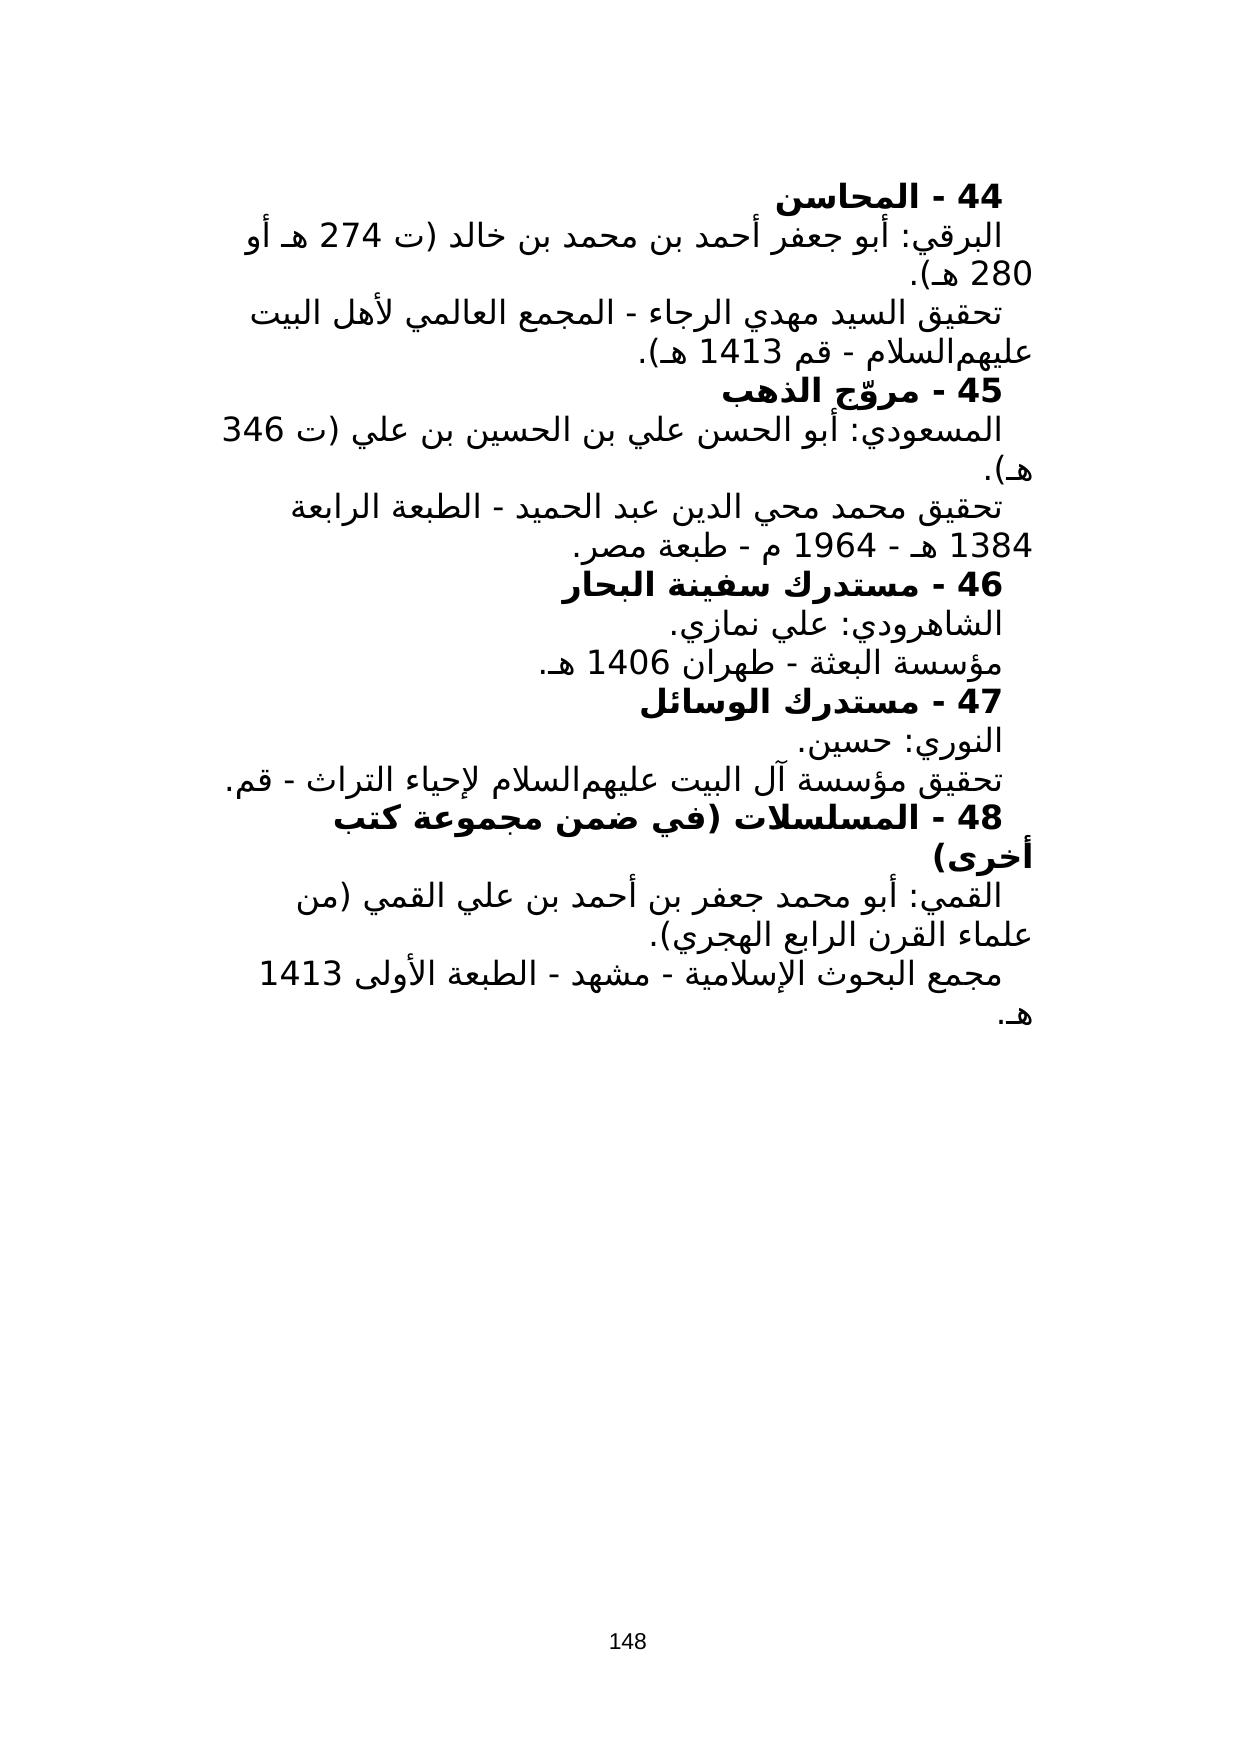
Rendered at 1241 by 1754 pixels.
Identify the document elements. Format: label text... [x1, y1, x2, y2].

text البرقي: أبو جعفر أحمد بن محمد بن خالد (ت 274 هـ أو 280 هـ). [222, 216, 1033, 294]
text القمي: أبو محمد جعفر بن أحمد بن علي القمي (من علماء القرن الرابع الهجري). [222, 877, 1033, 954]
text تحقيق محمد محي الدين عبد الحميد - الطبعة الرابعة 1384 هـ - 1964 م - طبعة مصر. [222, 488, 1033, 566]
text 48 - المسلسلات (في ضمن مجموعة كتب أخرى) [222, 799, 1033, 877]
text النوري: حسين. [222, 721, 1033, 760]
text 47 - مستدرك الوسائل [222, 682, 1033, 721]
text 44 - المحاسن [222, 177, 1033, 216]
text المسعودي: أبو الحسن علي بن الحسين بن علي (ت 346 هـ). [222, 410, 1033, 488]
text تحقيق السيد مهدي الرجاء - المجمع العالمي لأهل البيت عليهم‌السلام - قم 1413 هـ). [222, 294, 1033, 371]
text الشاهرودي: علي نمازي. [222, 604, 1033, 643]
text مؤسسة البعثة - طهران 1406 هـ. [222, 643, 1033, 682]
text تحقيق مؤسسة آل البيت عليهم‌السلام لإحياء التراث - قم. [222, 760, 1033, 799]
text 46 - مستدرك سفينة البحار [222, 566, 1033, 604]
text 45 - مروّج الذهب [222, 371, 1033, 410]
text مجمع البحوث الإسلامية - مشهد - الطبعة الأولى 1413 هـ. [222, 954, 1033, 1032]
